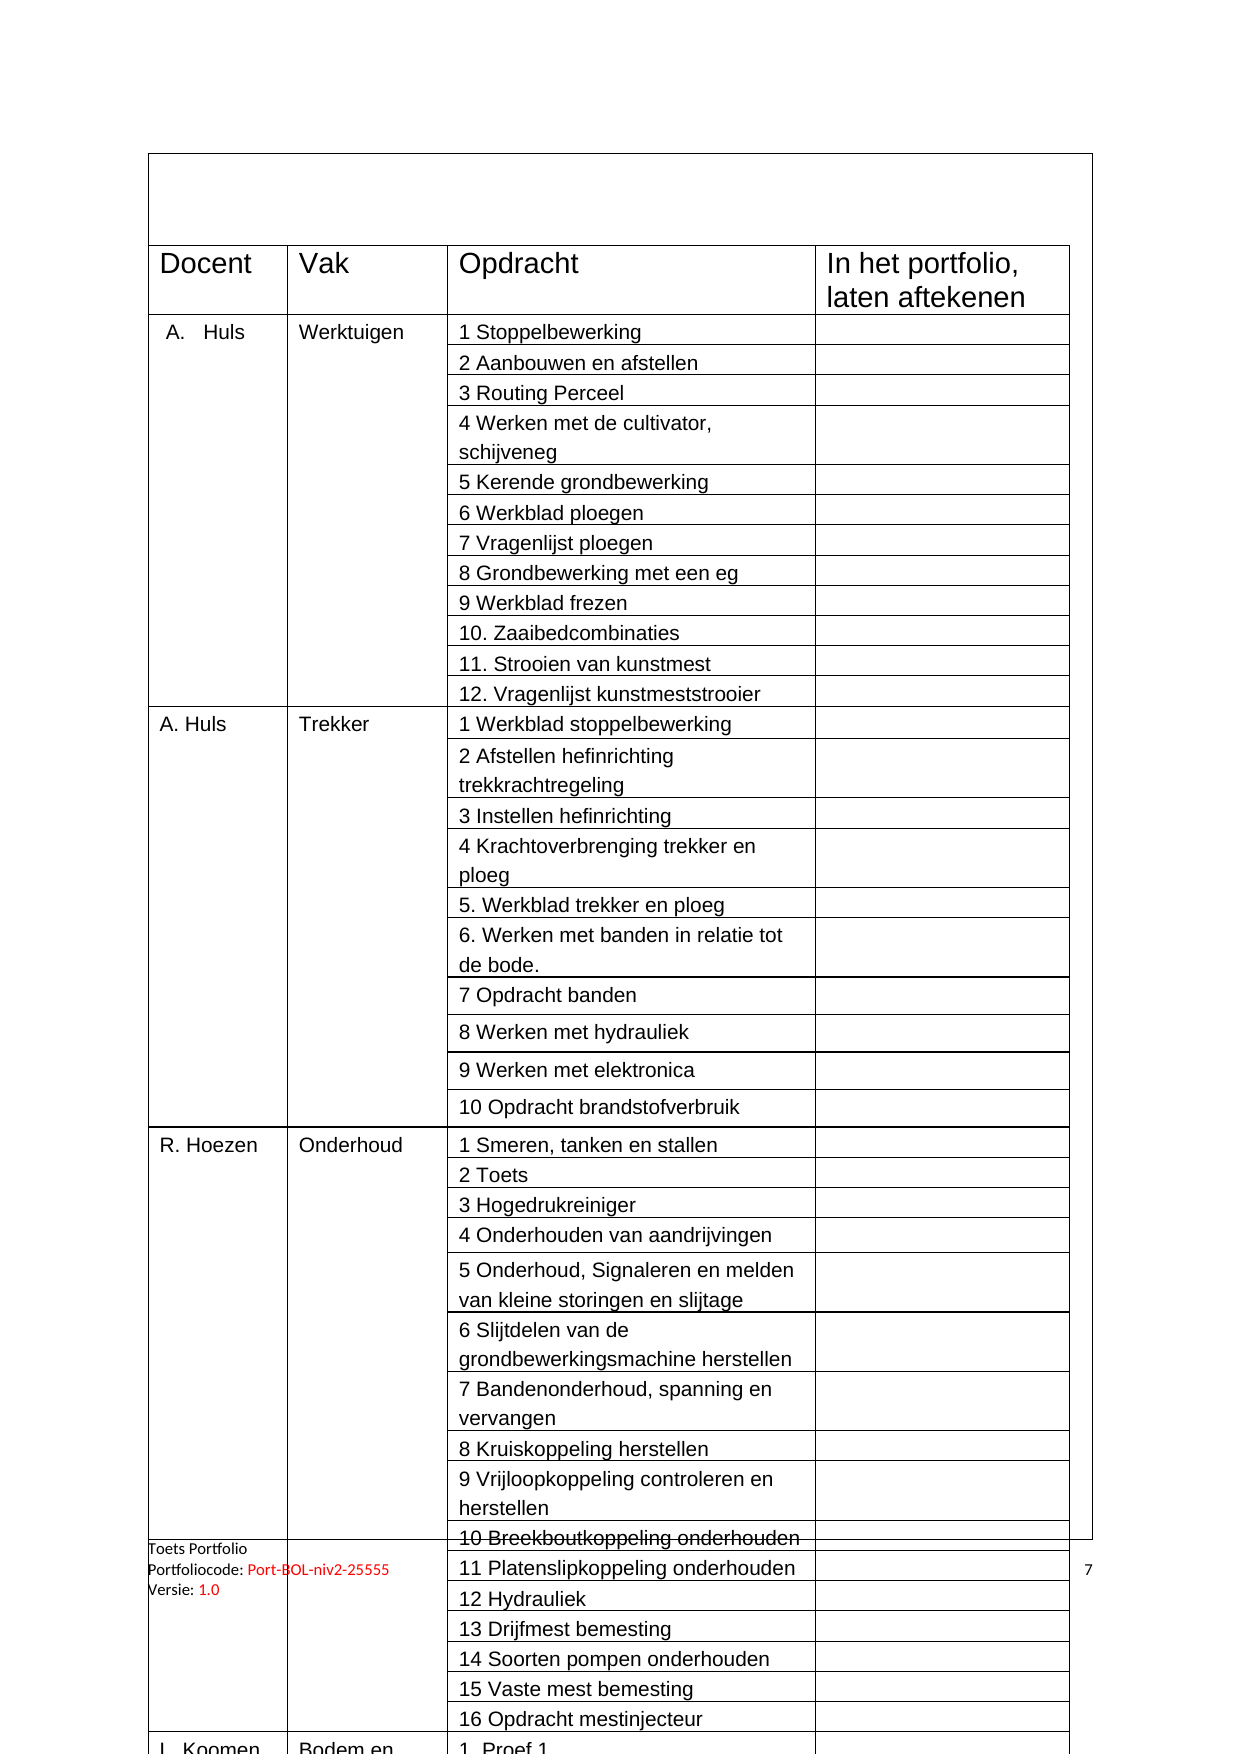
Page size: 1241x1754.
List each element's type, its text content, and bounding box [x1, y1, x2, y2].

table_cell Vooraf: Maak de opdrachten in de les en vul je portfolio hiermee. (opdrachten IBS Bodem en Bemesten ) Lever je portfolio uitgeprint in een snelhechter in. Volgorde snelhechter: Titelblad, met naam, klas en onderwerp Inhoudsopgave Reflectieformulier, zie punt 7 in dit document Opdrachten lessen IBS-veiligheid Houd je aan de volgorde van inleveren! Is de volgorde niet goed, wordt je dossier niet nagekeken. De opdrachten die in het portfolio moeten zitten staan hieronder vermeld. Dit komt overeen met de opdrachten die wikiwijspagina kan vinden van de IBS. Zorg dat je opdrachten afgetekend worden door je docent. [149, 154, 1092, 1539]
